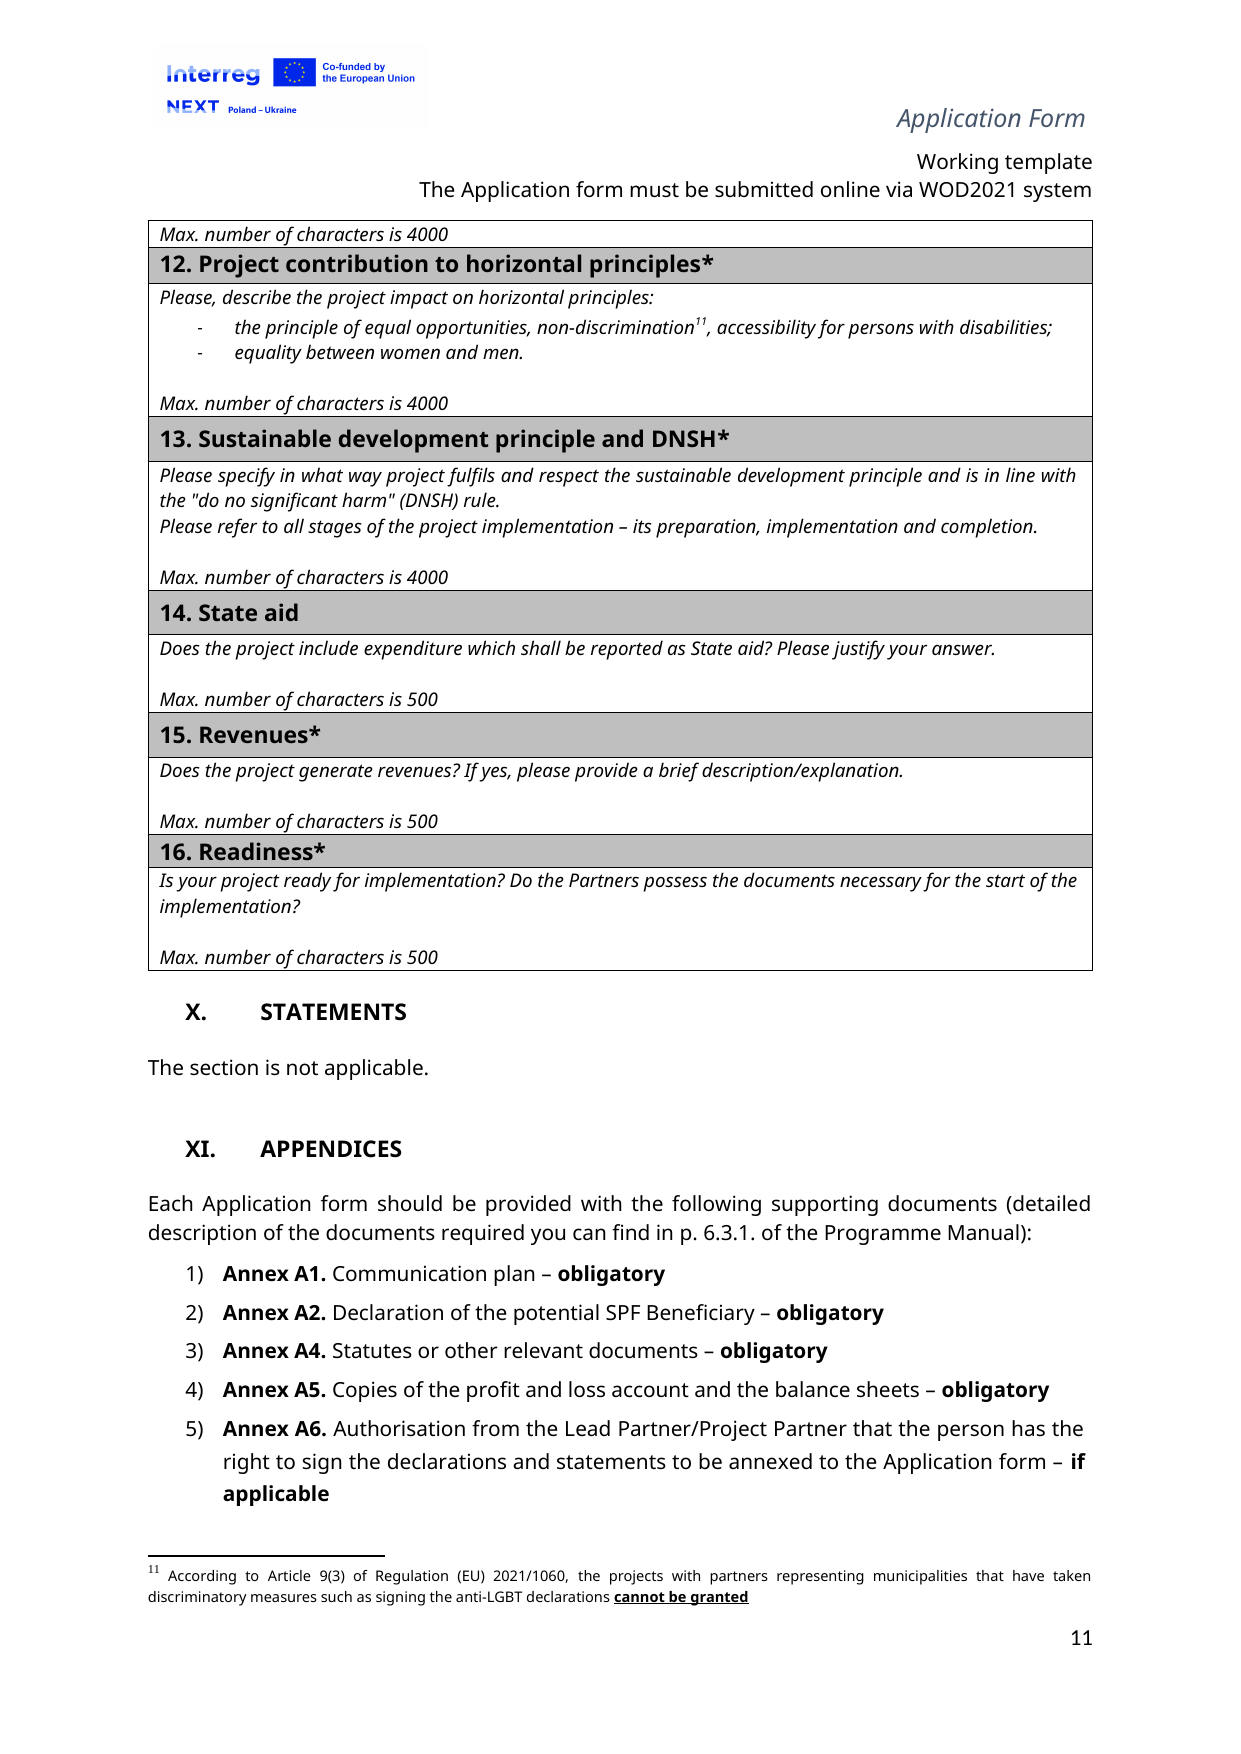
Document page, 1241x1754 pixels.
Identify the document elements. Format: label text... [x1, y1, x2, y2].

table_cell 15. Revenues* [149, 713, 1092, 757]
list Annex A6. Authorisation from the Lead Partner/Project Partner that the person has the right to sign the declarations and statements to be annexed to the Application form – if applicable [185, 1414, 1085, 1508]
text The section is not applicable. [148, 1053, 1093, 1082]
table_cell 12. Project contribution to horizontal principles* [149, 248, 1092, 283]
list Annex A2. Declaration of the potential SPF Beneficiary – obligatory [185, 1298, 1085, 1326]
picture [153, 44, 429, 127]
text Each Application form should be provided with the following supporting documents (detailed description of the documents required you can find in p. 6.3.1. of the Programme Manual): [148, 1189, 1093, 1246]
list Annex A1. Communication plan – obligatory [185, 1259, 1085, 1287]
list STATEMENTS [185, 996, 1093, 1028]
table_cell Please specify in what way project fulfils and respect the sustainable development principle and is in line with the "do no significant harm" (DNSH) rule. Please refer to all stages of the project implementation – its preparation, implementation and completion. Max. number of characters is 4000 [149, 462, 1092, 589]
table_cell Does the project generate revenues? If yes, please provide a brief description/explanation. Max. number of characters is 500 [149, 758, 1092, 834]
table_cell 13. Sustainable development principle and DNSH* [149, 417, 1092, 461]
table_cell Please, describe the project impact on horizontal principles: the principle of equal opportunities, non-discrimination, accessibility for persons with disabilities; equality between women and men. Max. number of characters is 4000 [149, 284, 1092, 416]
list Annex A4. Statutes or other relevant documents – obligatory [185, 1336, 1085, 1365]
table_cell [149, 221, 1092, 247]
table_cell Does the project include expenditure which shall be reported as State aid? Please justify your answer. Max. number of characters is 500 [149, 635, 1092, 712]
list APPENDICES [185, 1133, 1093, 1164]
table_cell 14. State aid [149, 591, 1092, 634]
table_cell 16. Readiness* [149, 835, 1092, 867]
table_cell Is your project ready for implementation? Do the Partners possess the documents necessary for the start of the implementation? Max. number of characters is 500 [149, 868, 1092, 970]
list Annex A5. Copies of the profit and loss account and the balance sheets – obligatory [185, 1375, 1085, 1404]
